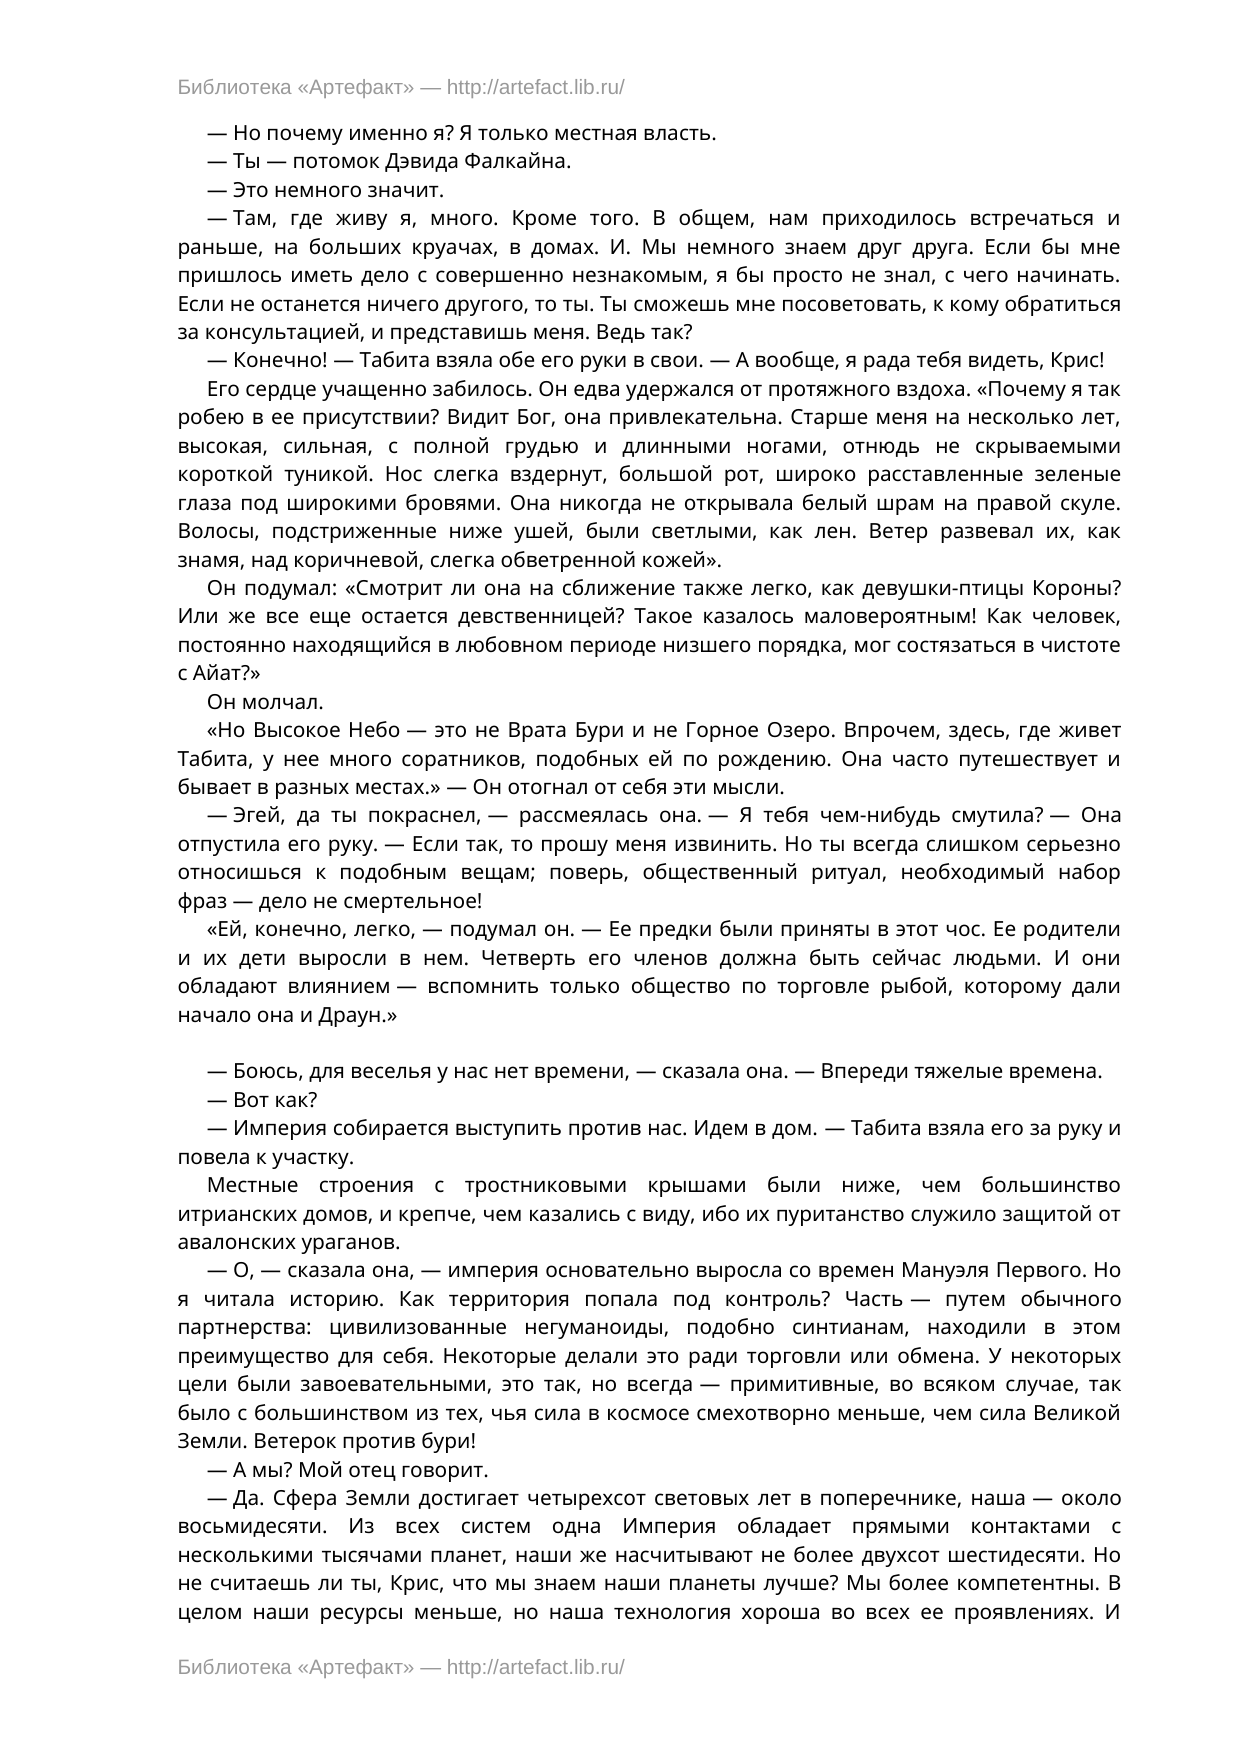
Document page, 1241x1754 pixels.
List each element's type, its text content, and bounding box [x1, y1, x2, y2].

text — О, — сказала она, — империя основательно выросла со времен Мануэля Первого. Но я читала историю. Как территория попала под контроль? Часть — путем обычного партнерства: цивилизованные негуманоиды, подобно синтианам, находили в этом преимущество для себя. Некоторые делали это ради торговли или обмена. У некоторых цели были завоевательными, это так, но всегда — примитивные, во всяком случае, так было с большинством из тех, чья сила в космосе смехотворно меньше, чем сила Великой Земли. Ветерок против бури! [177, 1256, 1122, 1455]
text Местные строения с тростниковыми крышами были ниже, чем большинство итрианских домов, и крепче, чем казались с виду, ибо их пуританство служило защитой от авалонских ураганов. [177, 1170, 1122, 1256]
text — Там, где живу я, много. Кроме того. В общем, нам приходилось встречаться и раньше, на больших круачах, в домах. И. Мы немного знаем друг друга. Если бы мне пришлось иметь дело с совершенно незнакомым, я бы просто не знал, с чего начинать. Если не останется ничего другого, то ты. Ты сможешь мне посоветовать, к кому обратиться за консультацией, и представишь меня. Ведь так? [177, 203, 1122, 346]
text — А мы? Мой отец говорит. [177, 1455, 1122, 1483]
text — Империя собирается выступить против нас. Идем в дом. — Табита взяла его за руку и повела к участку. [177, 1113, 1122, 1170]
text «Ей, конечно, легко, — подумал он. — Ее предки были приняты в этот чос. Ее родители и их дети выросли в нем. Четверть его членов должна быть сейчас людьми. И они обладают влиянием — вспомнить только общество по торговле рыбой, которому дали начало она и Драун.» [177, 914, 1122, 1028]
text — Вот как? [177, 1085, 1122, 1113]
text — Ты — потомок Дэвида Фалкайна. [177, 147, 1122, 175]
text «Но Высокое Небо — это не Врата Бури и не Горное Озеро. Впрочем, здесь, где живет Табита, у нее много соратников, подобных ей по рождению. Она часто путешествует и бывает в разных местах.» — Он отогнал от себя эти мысли. [177, 715, 1122, 801]
text Он подумал: «Смотрит ли она на сближение также легко, как девушки-птицы Короны? Или же все еще остается девственницей? Такое казалось маловероятным! Как человек, постоянно находящийся в любовном периоде низшего порядка, мог состязаться в чистоте с Айат?» [177, 573, 1122, 687]
text — Эгей, да ты покраснел, — рассмеялась она. — Я тебя чем-нибудь смутила? — Она отпустила его руку. — Если так, то прошу меня извинить. Но ты всегда слишком серьезно относишься к подобным вещам; поверь, общественный ритуал, необходимый набор фраз — дело не смертельное! [177, 801, 1122, 914]
text — Боюсь, для веселья у нас нет времени, — сказала она. — Впереди тяжелые времена. [177, 1057, 1122, 1085]
text Он молчал. [177, 687, 1122, 715]
text — Но почему именно я? Я только местная власть. [177, 118, 1122, 147]
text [177, 1483, 1122, 1625]
text Его сердце учащенно забилось. Он едва удержался от протяжного вздоха. «Почему я так робею в ее присутствии? Видит Бог, она привлекательна. Старше меня на несколько лет, высокая, сильная, с полной грудью и длинными ногами, отнюдь не скрываемыми короткой туникой. Нос слегка вздернут, большой рот, широко расставленные зеленые глаза под широкими бровями. Она никогда не открывала белый шрам на правой скуле. Волосы, подстриженные ниже ушей, были светлыми, как лен. Ветер развевал их, как знамя, над коричневой, слегка обветренной кожей». [177, 374, 1122, 573]
text — Конечно! — Табита взяла обе его руки в свои. — А вообще, я рада тебя видеть, Крис! [177, 346, 1122, 374]
text — Это немного значит. [177, 175, 1122, 203]
